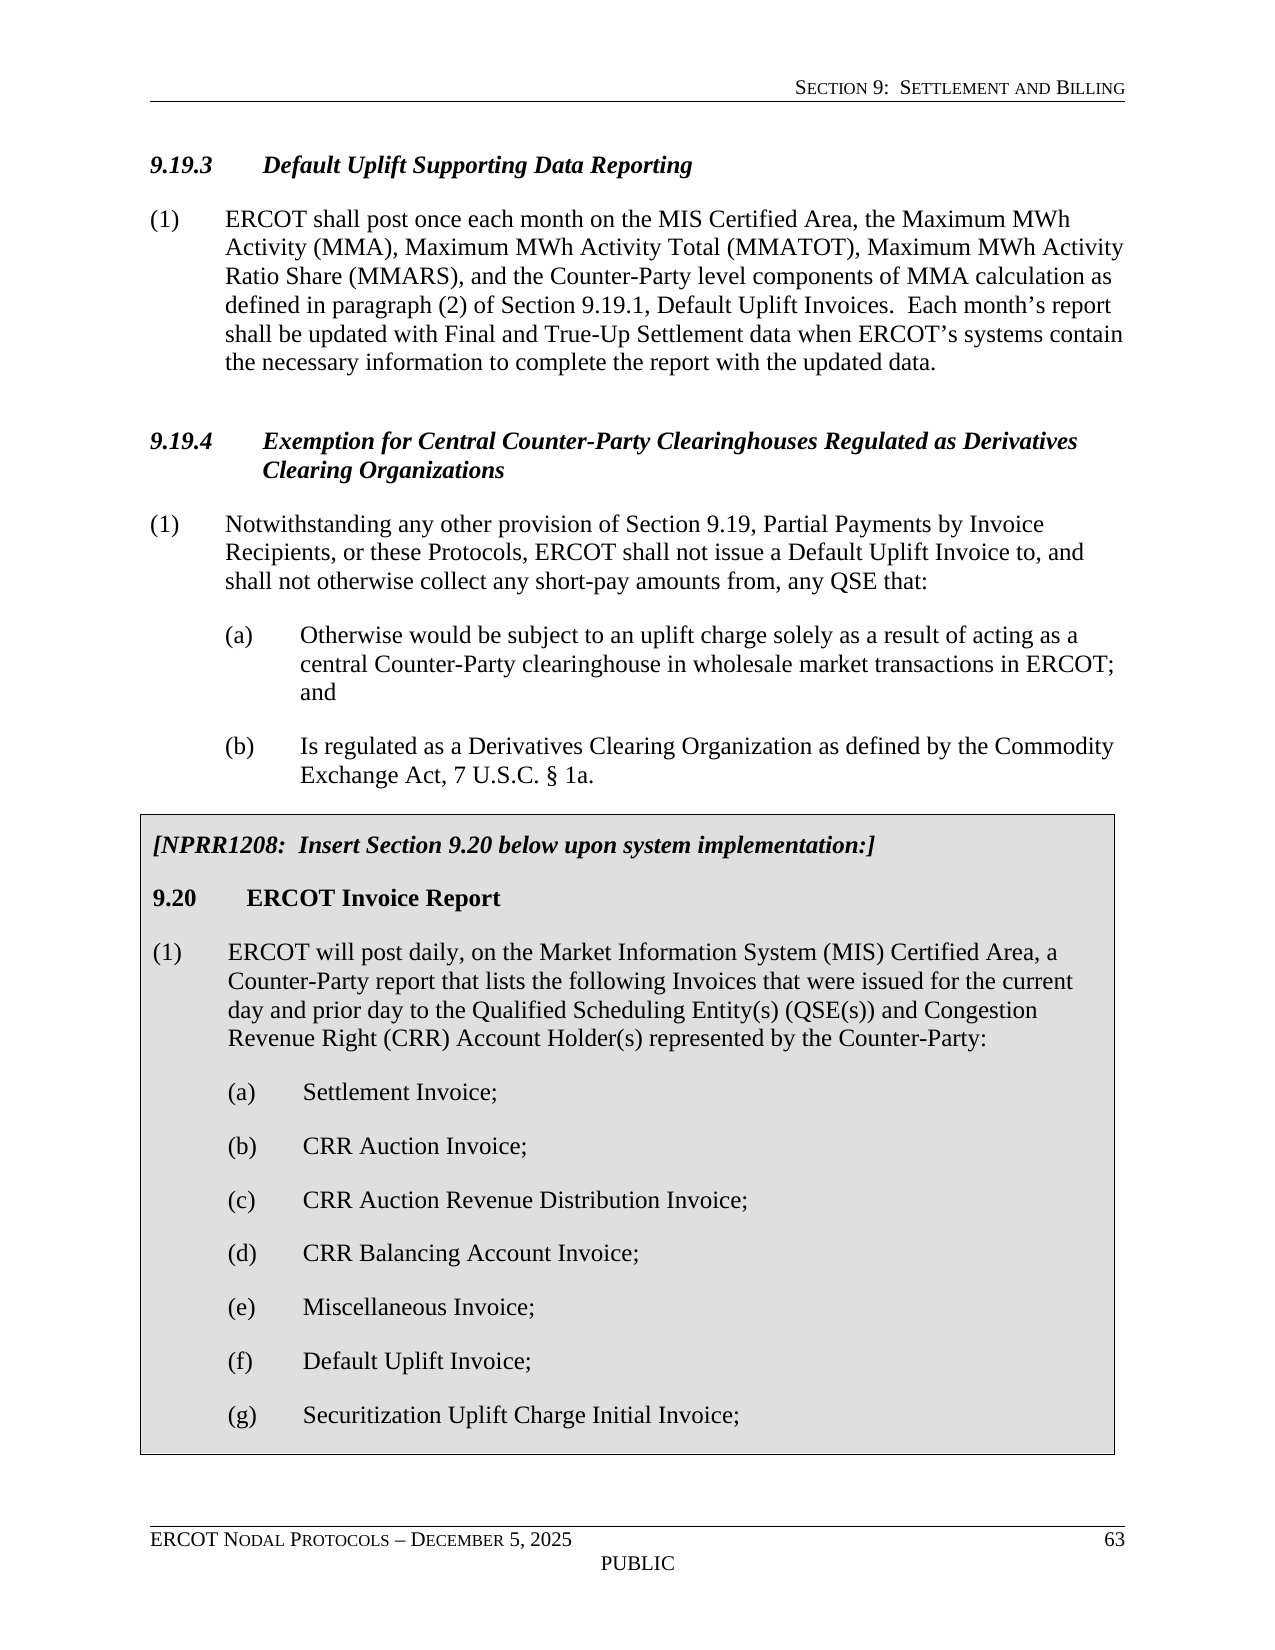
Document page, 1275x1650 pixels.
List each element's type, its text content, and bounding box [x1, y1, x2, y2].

text (b) Is regulated as a Derivatives Clearing Organization as defined by the Commodity Exchange Act, 7 U.S.C. § 1a. [225, 731, 1125, 789]
text (a) Otherwise would be subject to an uplift charge solely as a result of acting as a central Counter-Party clearinghouse in wholesale market transactions in ERCOT; and [225, 620, 1125, 706]
text (1) ERCOT shall post once each month on the MIS Certified Area, the Maximum MWh Activity (MMA), Maximum MWh Activity Total (MMATOT), Maximum MWh Activity Ratio Share (MMARS), and the Counter-Party level components of MMA calculation as defined in paragraph (2) of Section 9.19.1, Default Uplift Invoices. Each month’s report shall be updated with Final and True-Up Settlement data when ERCOT’s systems contain the necessary information to complete the report with the updated data. [150, 204, 1125, 376]
text 9.19.3 Default Uplift Supporting Data Reporting [150, 150, 1125, 179]
text (1) Notwithstanding any other provision of Section 9.19, Partial Payments by Invoice Recipients, or these Protocols, ERCOT shall not issue a Default Uplift Invoice to, and shall not otherwise collect any short-pay amounts from, any QSE that: [150, 509, 1125, 595]
text 9.19.4 Exemption for Central Counter-Party Clearinghouses Regulated as Derivatives Clearing Organizations [150, 426, 1125, 484]
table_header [141, 815, 1114, 1453]
